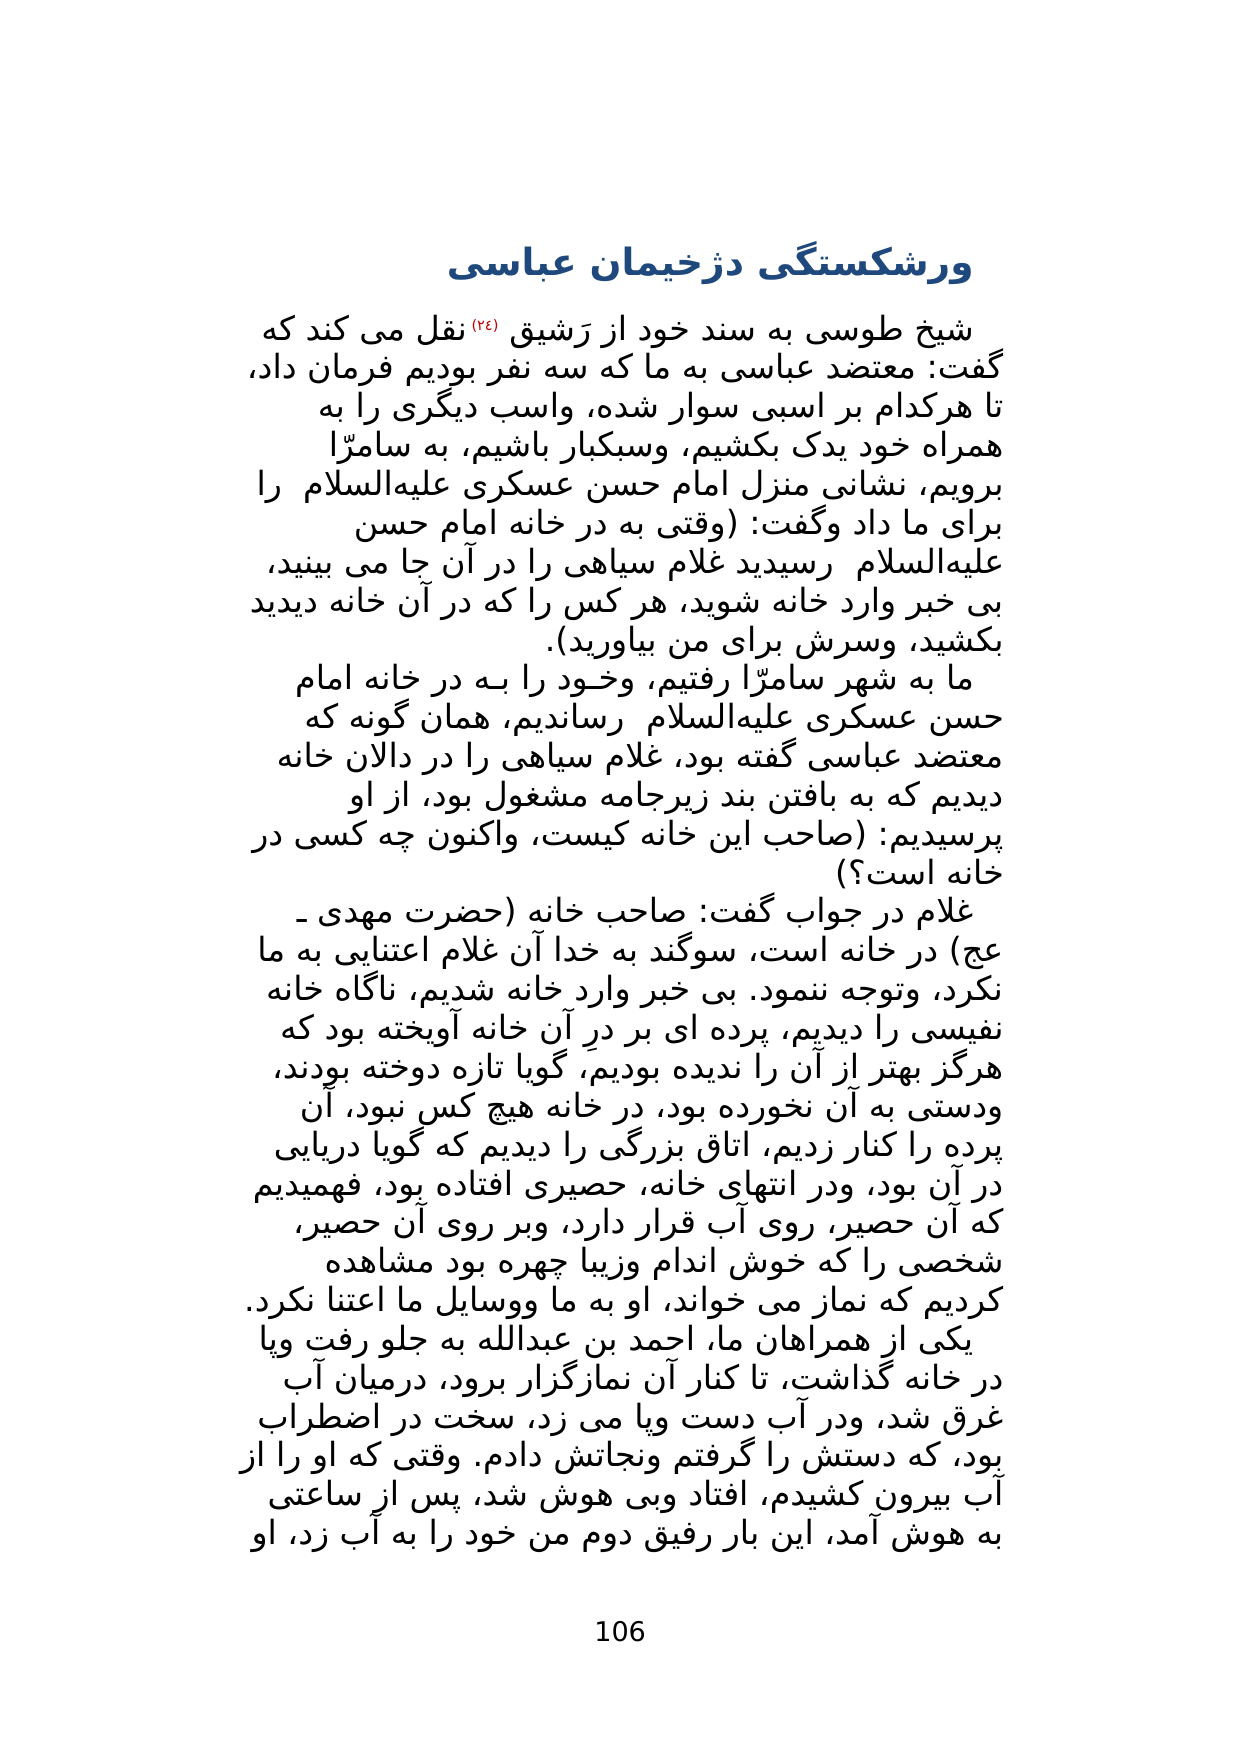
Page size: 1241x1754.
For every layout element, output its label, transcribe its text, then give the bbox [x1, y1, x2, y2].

text ما به شهر سامرّا رفتيم، وخـود را بـه در خانه امام حسن عسکرى عليه‌السلام رسانديم، همان گونه که معتضد عباسى گفته بود، غلام سياهى را در دالان خانه ديديم که به بافتن بند زيرجامه مشغول بود، از او پرسيديم: (صاحب اين خانه کيست، واکنون چه کسى در خانه است؟) [236, 659, 1004, 892]
text شيخ طوسى به سند خود از رَشيق (٢٤) نقل مى کند که گفت: معتضد عباسى به ما که سه نفر بوديم فرمان داد، تا هرکدام بر اسبى سوار شده، واسب ديگرى را به همراه خود يدک بکشيم، وسبکبار باشيم، به سامرّا برويم، نشانى منزل امام حسن عسکرى عليه‌السلام را براى ما داد وگفت: (وقتى به در خانه امام حسن عليه‌السلام رسيديد غلام سياهى را در آن جا مى بينيد، بى خبر وارد خانه شويد، هر کس را که در آن خانه ديديد بکشيد، وسرش براى من بياوريد). [236, 309, 1004, 659]
text غلام در جواب گفت: صاحب خانه (حضرت مهدى ـ عج) در خانه است، سوگند به خدا آن غلام اعتنايى به ما نکرد، وتوجه ننمود. بى خبر وارد خانه شديم، ناگاه خانه نفيسى را ديديم، پرده اى بر درِ آن خانه آويخته بود که هرگز بهتر از آن را نديده بوديم، گويا تازه دوخته بودند، ودستى به آن نخورده بود، در خانه هيچ کس نبود، آن پرده را کنار زديم، اتاق بزرگى را ديديم که گويا دريايى در آن بود، ودر انتهاى خانه، حصيرى افتاده بود، فهميديم که آن حصير، روى آب قرار دارد، وبر روى آن حصير، شخصى را که خوش اندام وزيبا چهره بود مشاهده کرديم که نماز مى خواند، او به ما ووسايل ما اعتنا نکرد. [236, 892, 1004, 1319]
subtitle ورشکستگى دژخيمان عباسى [236, 241, 1004, 284]
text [236, 1319, 1004, 1552]
